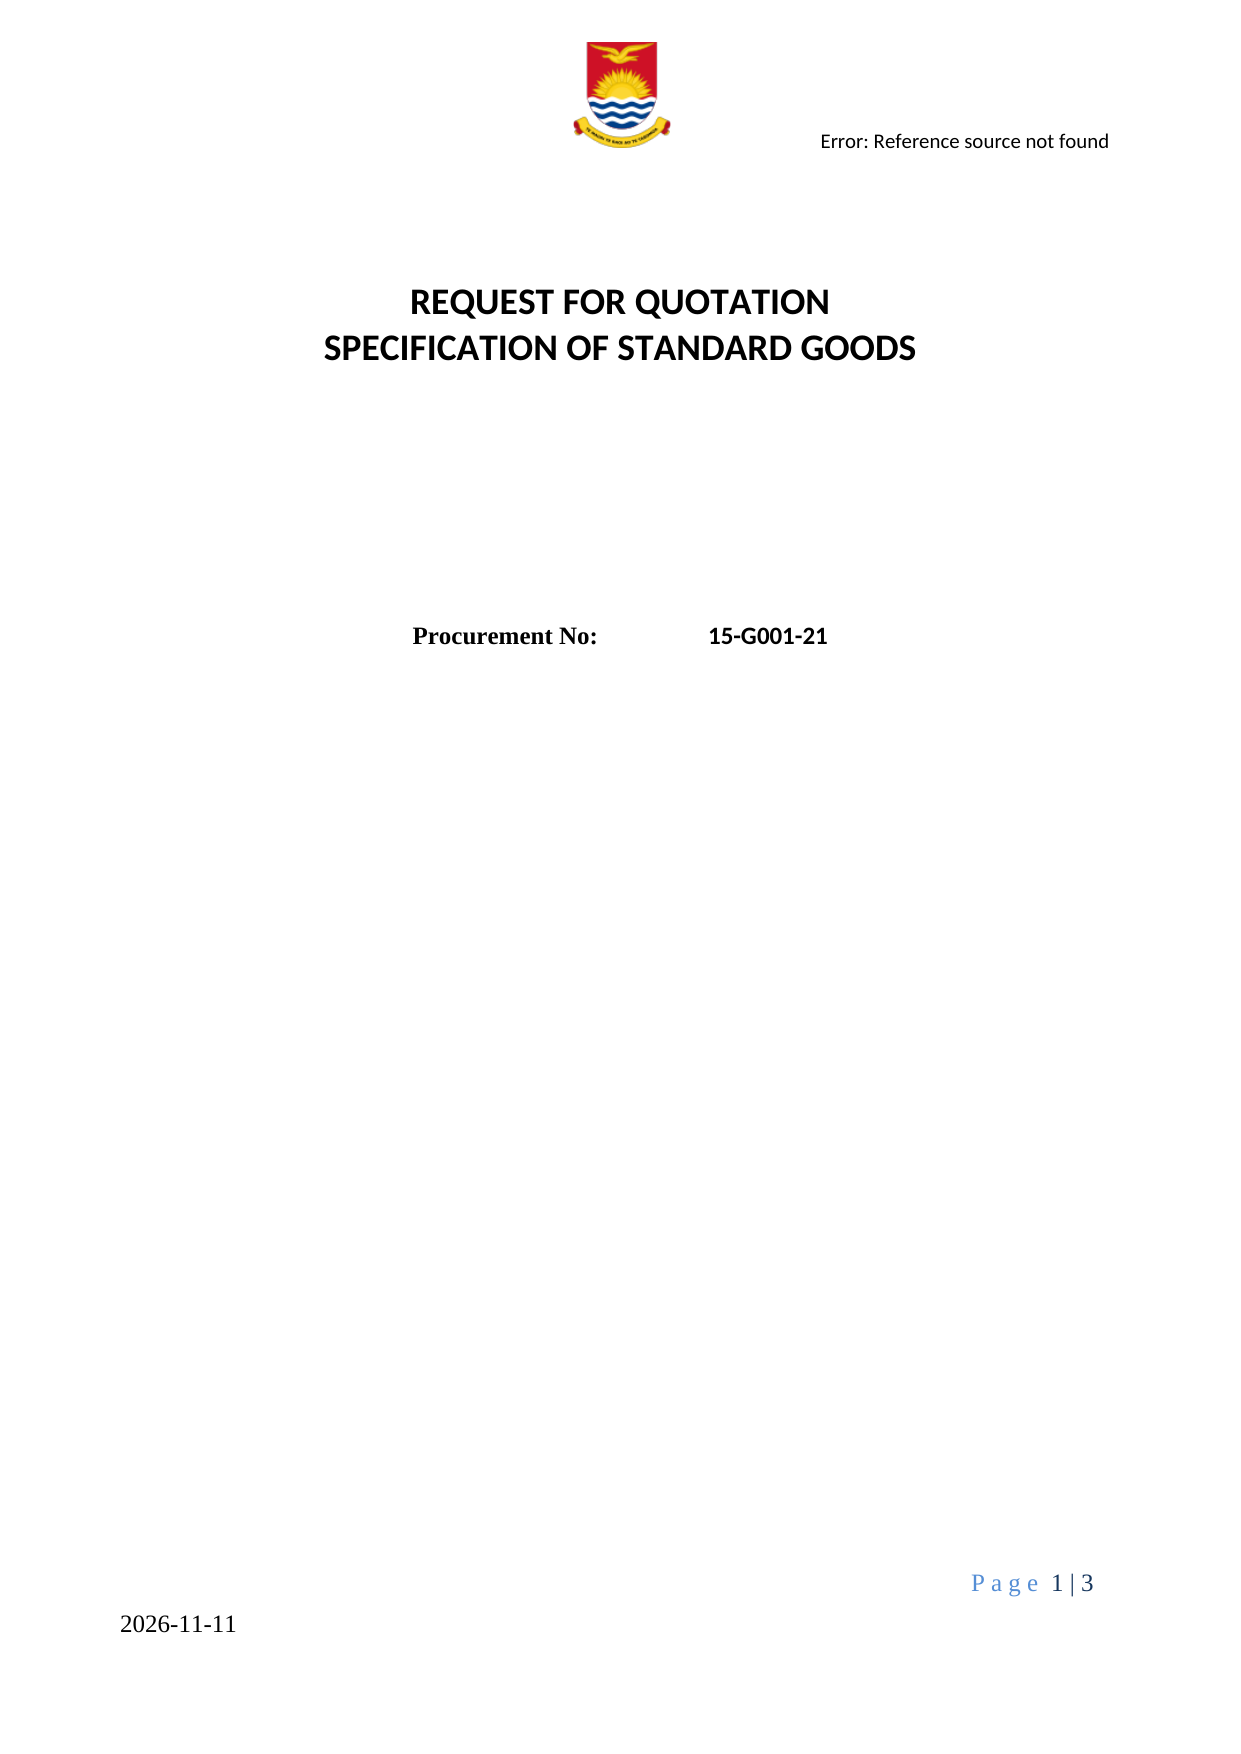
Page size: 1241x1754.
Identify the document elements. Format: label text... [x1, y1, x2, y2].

text Procurement No: 15-G001-21 [120, 620, 1120, 650]
text REQUEST FOR QUOTATION SPECIFICATION OF STANDARD GOODS [120, 278, 1120, 370]
picture [573, 42, 671, 148]
